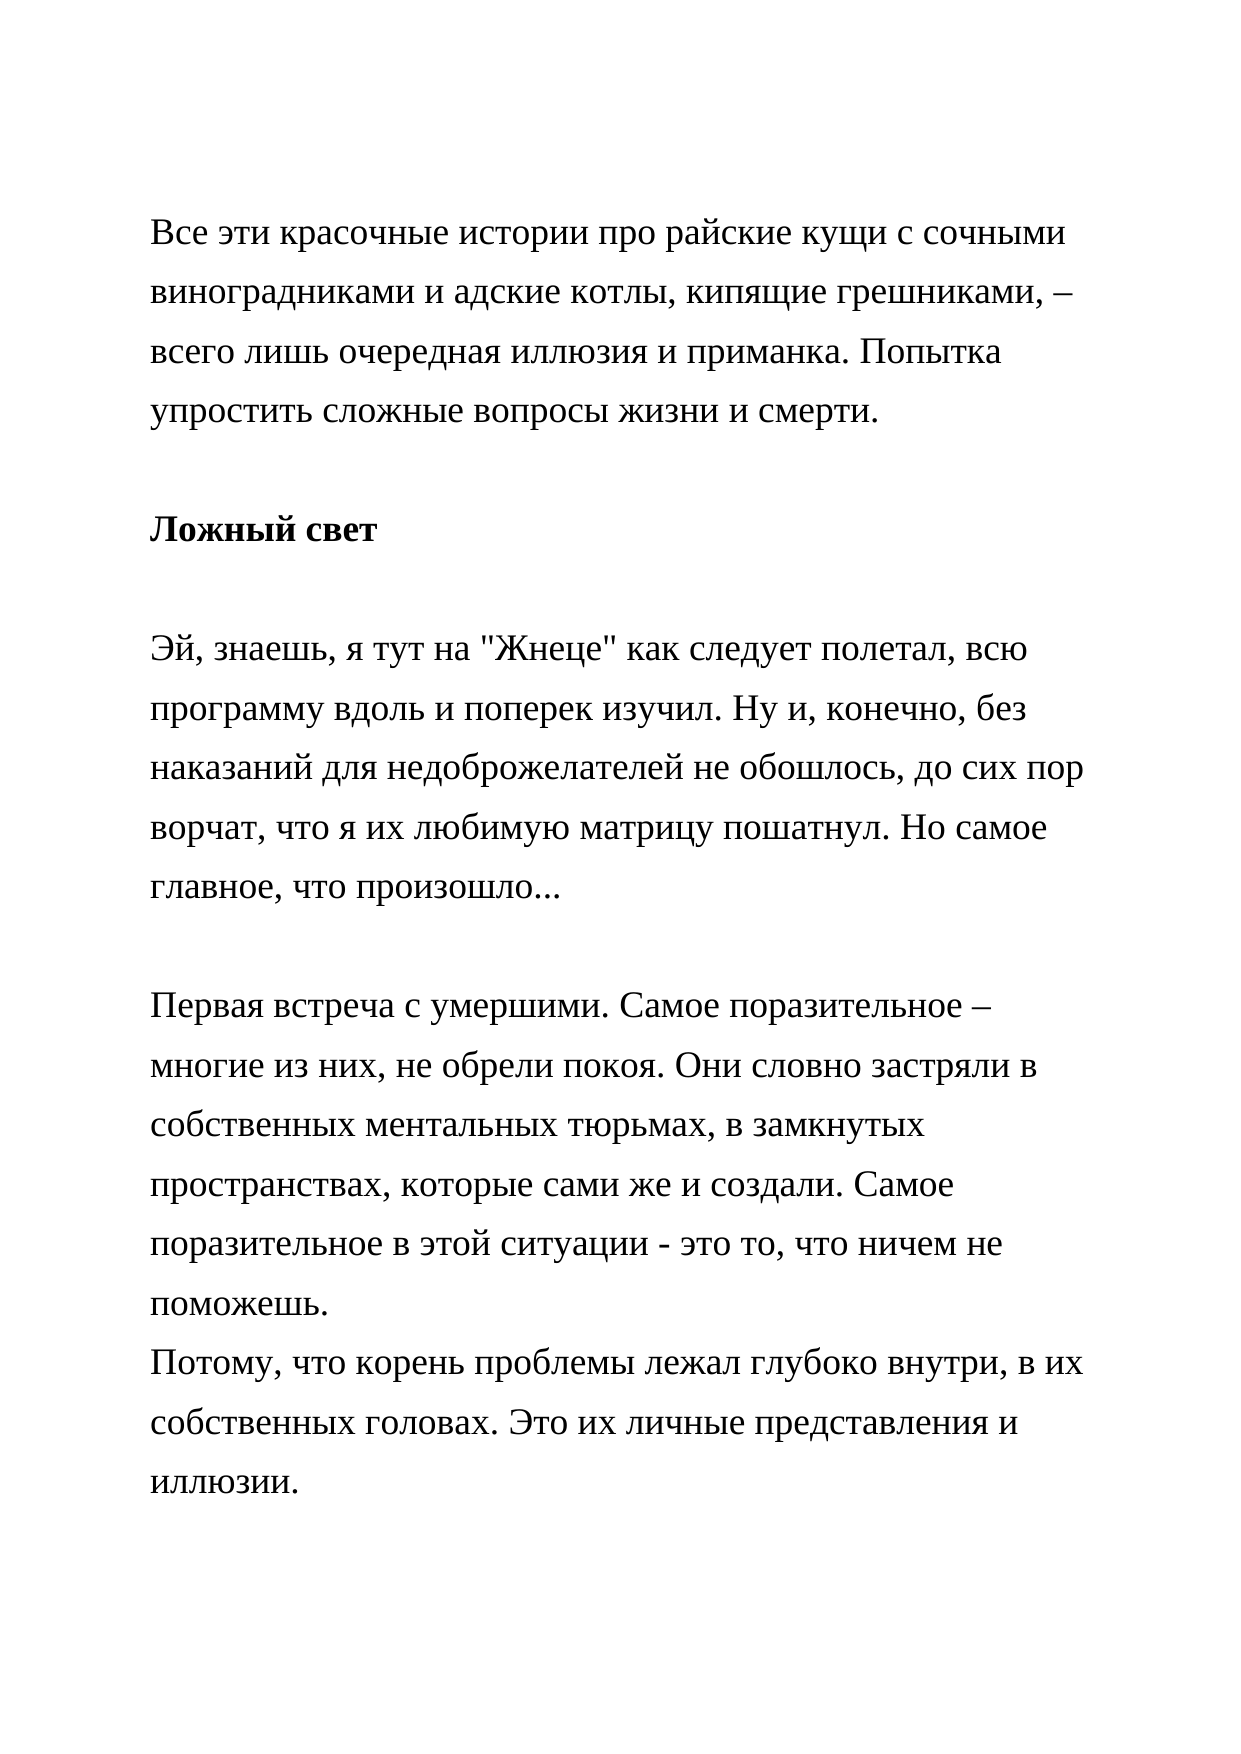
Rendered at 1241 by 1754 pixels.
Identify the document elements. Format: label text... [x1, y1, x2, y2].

text Первая встреча с умершими. Самое поразительное – многие из них, не обрели покоя. Они словно застряли в собственных ментальных тюрьмах, в замкнутых пространствах, которые сами же и создали. Самое поразительное в этой ситуации - это то, что ничем не поможешь. [150, 983, 1090, 1323]
text Все эти красочные истории про райские кущи с сочными виноградниками и адские котлы, кипящие грешниками, – всего лишь очередная иллюзия и приманка. Попытка упростить сложные вопросы жизни и смерти. [150, 209, 1090, 431]
text Потому, что корень проблемы лежал глубоко внутри, в их собственных головах. Это их личные представления и иллюзии. [150, 1339, 1090, 1502]
text Ложный свет [150, 507, 1090, 550]
text Эй, знаешь, я тут на "Жнеце" как следует полетал, всю программу вдоль и поперек изучил. Ну и, конечно, без наказаний для недоброжелателей не обошлось, до сих пор ворчат, что я их любимую матрицу пошатнул. Но самое главное, что произошло... [150, 626, 1090, 907]
